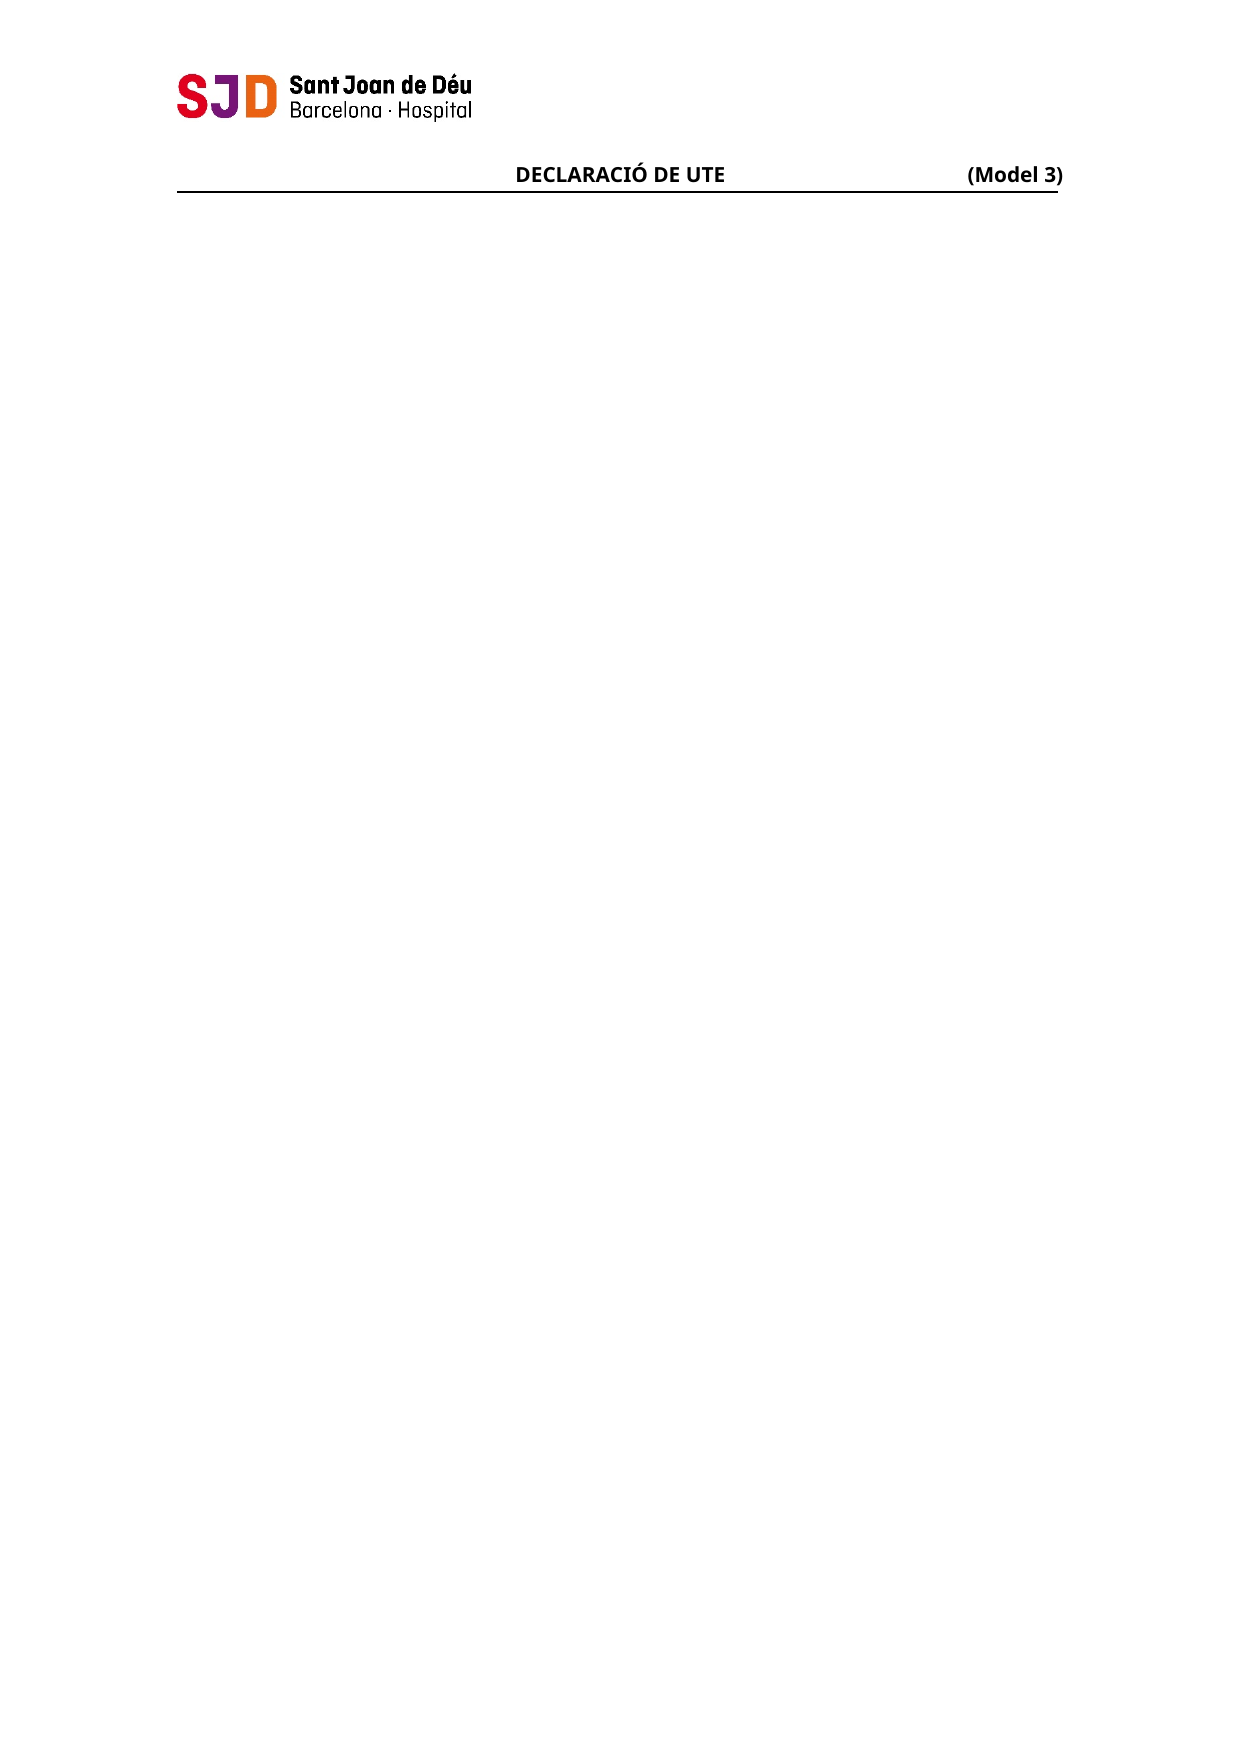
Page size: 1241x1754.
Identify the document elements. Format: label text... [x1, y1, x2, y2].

picture [177, 73, 471, 122]
subtitle DECLARACIÓ DE UTE (Model 3) [170, 162, 1063, 187]
